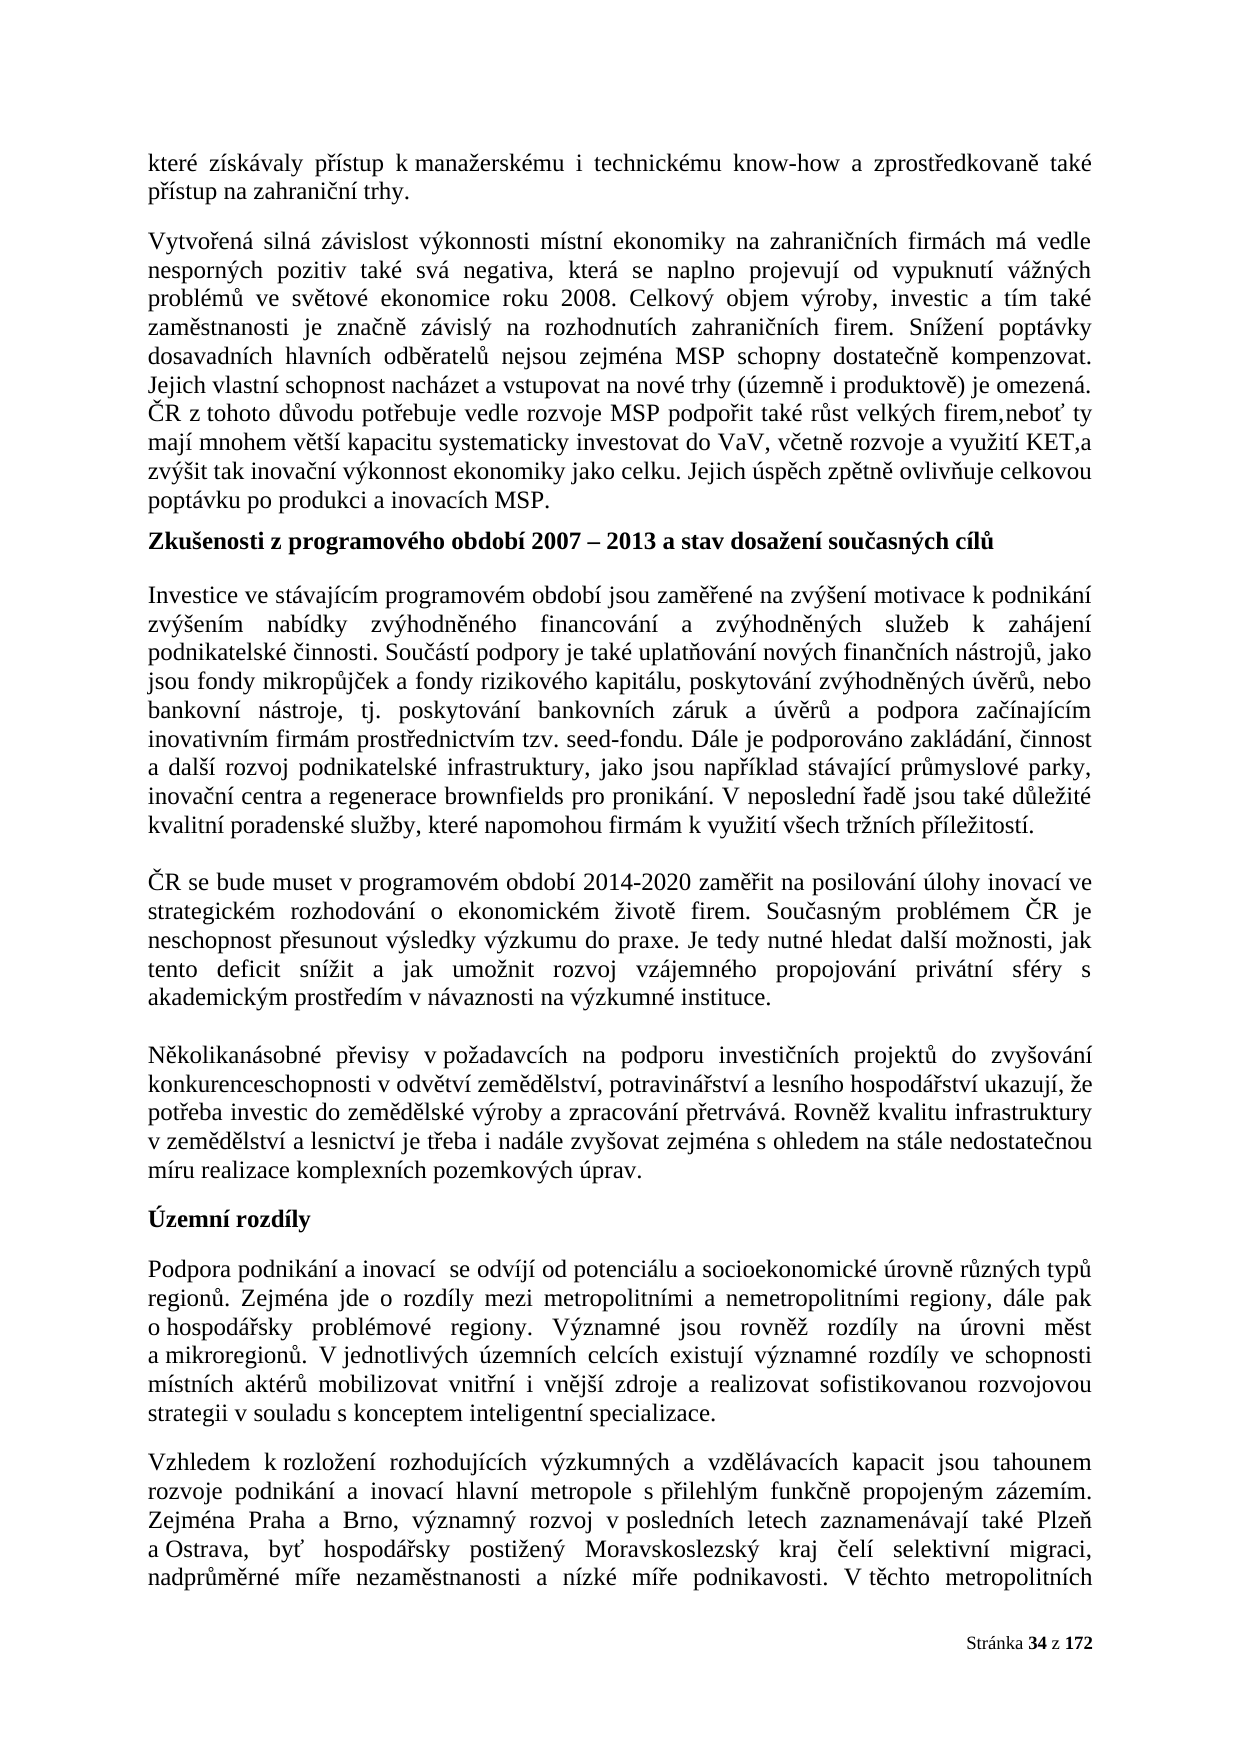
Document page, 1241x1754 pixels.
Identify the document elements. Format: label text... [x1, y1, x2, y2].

text Několikanásobné převisy v požadavcích na podporu investičních projektů do zvyšování konkurenceschopnosti v odvětví zemědělství, potravinářství a lesního hospodářství ukazují, že potřeba investic do zemědělské výroby a zpracování přetrvává. Rovněž kvalitu infrastruktury v zemědělství a lesnictví je třeba i nadále zvyšovat zejména s ohledem na stále nedostatečnou míru realizace komplexních pozemkových úprav. [148, 1040, 1092, 1184]
text Územní rozdíly [148, 1204, 1092, 1233]
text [148, 1447, 1092, 1591]
text Zkušenosti z programového období 2007 – 2013 a stav dosažení současných cílů [148, 526, 1092, 555]
text Investice ve stávajícím programovém období jsou zaměřené na zvýšení motivace k podnikání zvýšením nabídky zvýhodněného financování a zvýhodněných služeb k zahájení podnikatelské činnosti. Součástí podpory je také uplatňování nových finančních nástrojů, jako jsou fondy mikropůjček a fondy rizikového kapitálu, poskytování zvýhodněných úvěrů, nebo bankovní nástroje, tj. poskytování bankovních záruk a úvěrů a podpora začínajícím inovativním firmám prostřednictvím tzv. seed-fondu. Dále je podporováno zakládání, činnost a další rozvoj podnikatelské infrastruktury, jako jsou například stávající průmyslové parky, inovační centra a regenerace brownfields pro pronikání. V neposlední řadě jsou také důležité kvalitní poradenské služby, které napomohou firmám k využití všech tržních příležitostí. [148, 580, 1092, 839]
text Podpora podnikání a inovací se odvíjí od potenciálu a socioekonomické úrovně různých typů regionů. Zejména jde o rozdíly mezi metropolitními a nemetropolitními regiony, dále pak o hospodářsky problémové regiony. Významné jsou rovněž rozdíly na úrovni měst a mikroregionů. V jednotlivých územních celcích existují významné rozdíly ve schopnosti místních aktérů mobilizovat vnitřní i vnější zdroje a realizovat sofistikovanou rozvojovou strategii v souladu s konceptem inteligentní specializace. [148, 1254, 1092, 1427]
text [148, 148, 1092, 205]
text ČR se bude muset v programovém období 2014-2020 zaměřit na posilování úlohy inovací ve strategickém rozhodování o ekonomickém životě firem. Současným problémem ČR je neschopnost přesunout výsledky výzkumu do praxe. Je tedy nutné hledat další možnosti, jak tento deficit snížit a jak umožnit rozvoj vzájemného propojování privátní sféry s akademickým prostředím v návaznosti na výzkumné instituce. [148, 867, 1092, 1011]
text Vytvořená silná závislost výkonnosti místní ekonomiky na zahraničních firmách má vedle nesporných pozitiv také svá negativa, která se naplno projevují od vypuknutí vážných problémů ve světové ekonomice roku 2008. Celkový objem výroby, investic a tím také zaměstnanosti je značně závislý na rozhodnutích zahraničních firem. Snížení poptávky dosavadních hlavních odběratelů nejsou zejména MSP schopny dostatečně kompenzovat. Jejich vlastní schopnost nacházet a vstupovat na nové trhy (územně i produktově) je omezená. ČR z tohoto důvodu potřebuje vedle rozvoje MSP podpořit také růst velkých firem,neboť ty mají mnohem větší kapacitu systematicky investovat do VaV, včetně rozvoje a využití KET,a zvýšit tak inovační výkonnost ekonomiky jako celku. Jejich úspěch zpětně ovlivňuje celkovou poptávku po produkci a inovacích MSP. [148, 226, 1092, 513]
